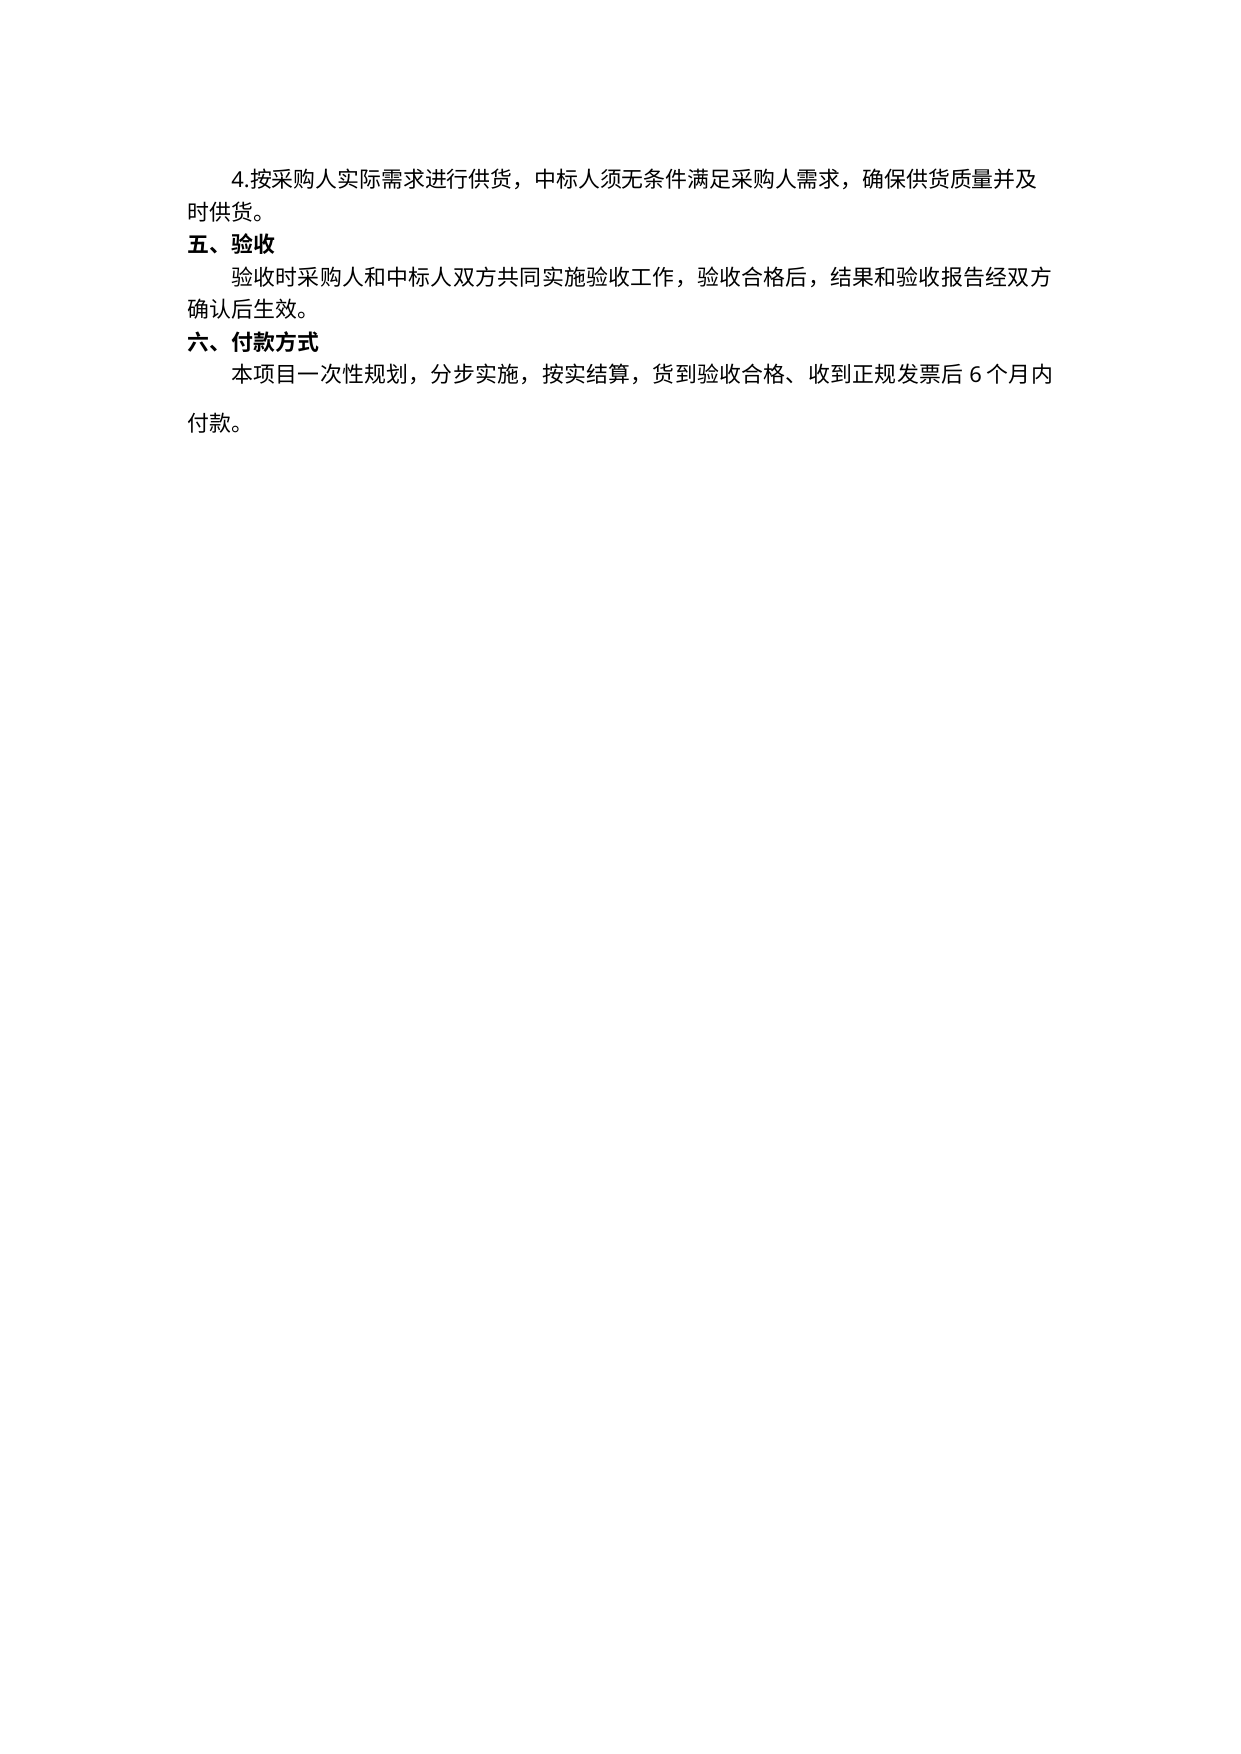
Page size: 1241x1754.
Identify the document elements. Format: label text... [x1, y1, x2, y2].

text 本项目一次性规划，分步实施，按实结算，货到验收合格、收到正规发票后6个月内付款。 [187, 357, 1053, 438]
text 六、付款方式 [187, 324, 1053, 357]
text 4.按采购人实际需求进行供货，中标人须无条件满足采购人需求，确保供货质量并及时供货。 [187, 162, 1053, 227]
text 验收时采购人和中标人双方共同实施验收工作，验收合格后，结果和验收报告经双方确认后生效。 [187, 259, 1053, 324]
text 五、验收 [187, 227, 1053, 259]
